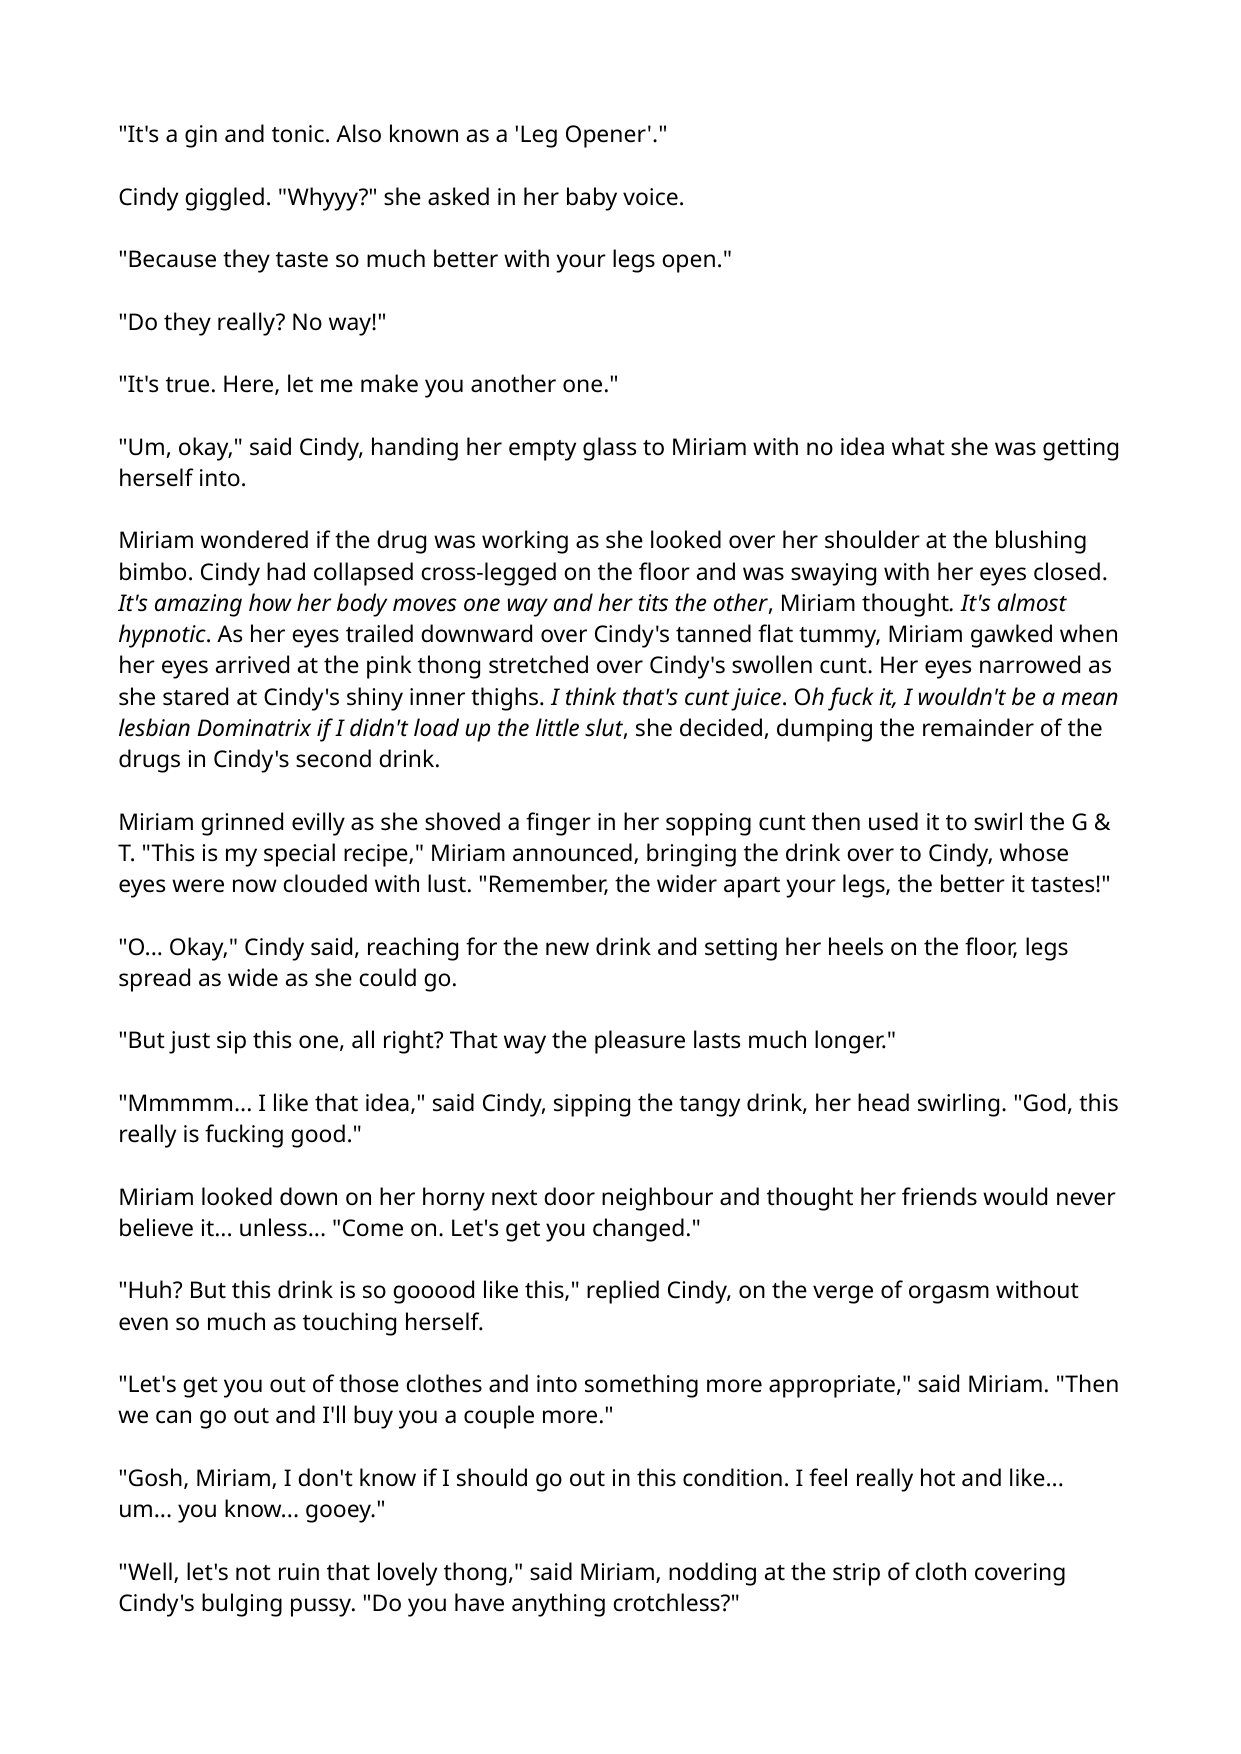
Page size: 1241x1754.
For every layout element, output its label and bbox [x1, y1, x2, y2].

text [118, 118, 1122, 1618]
